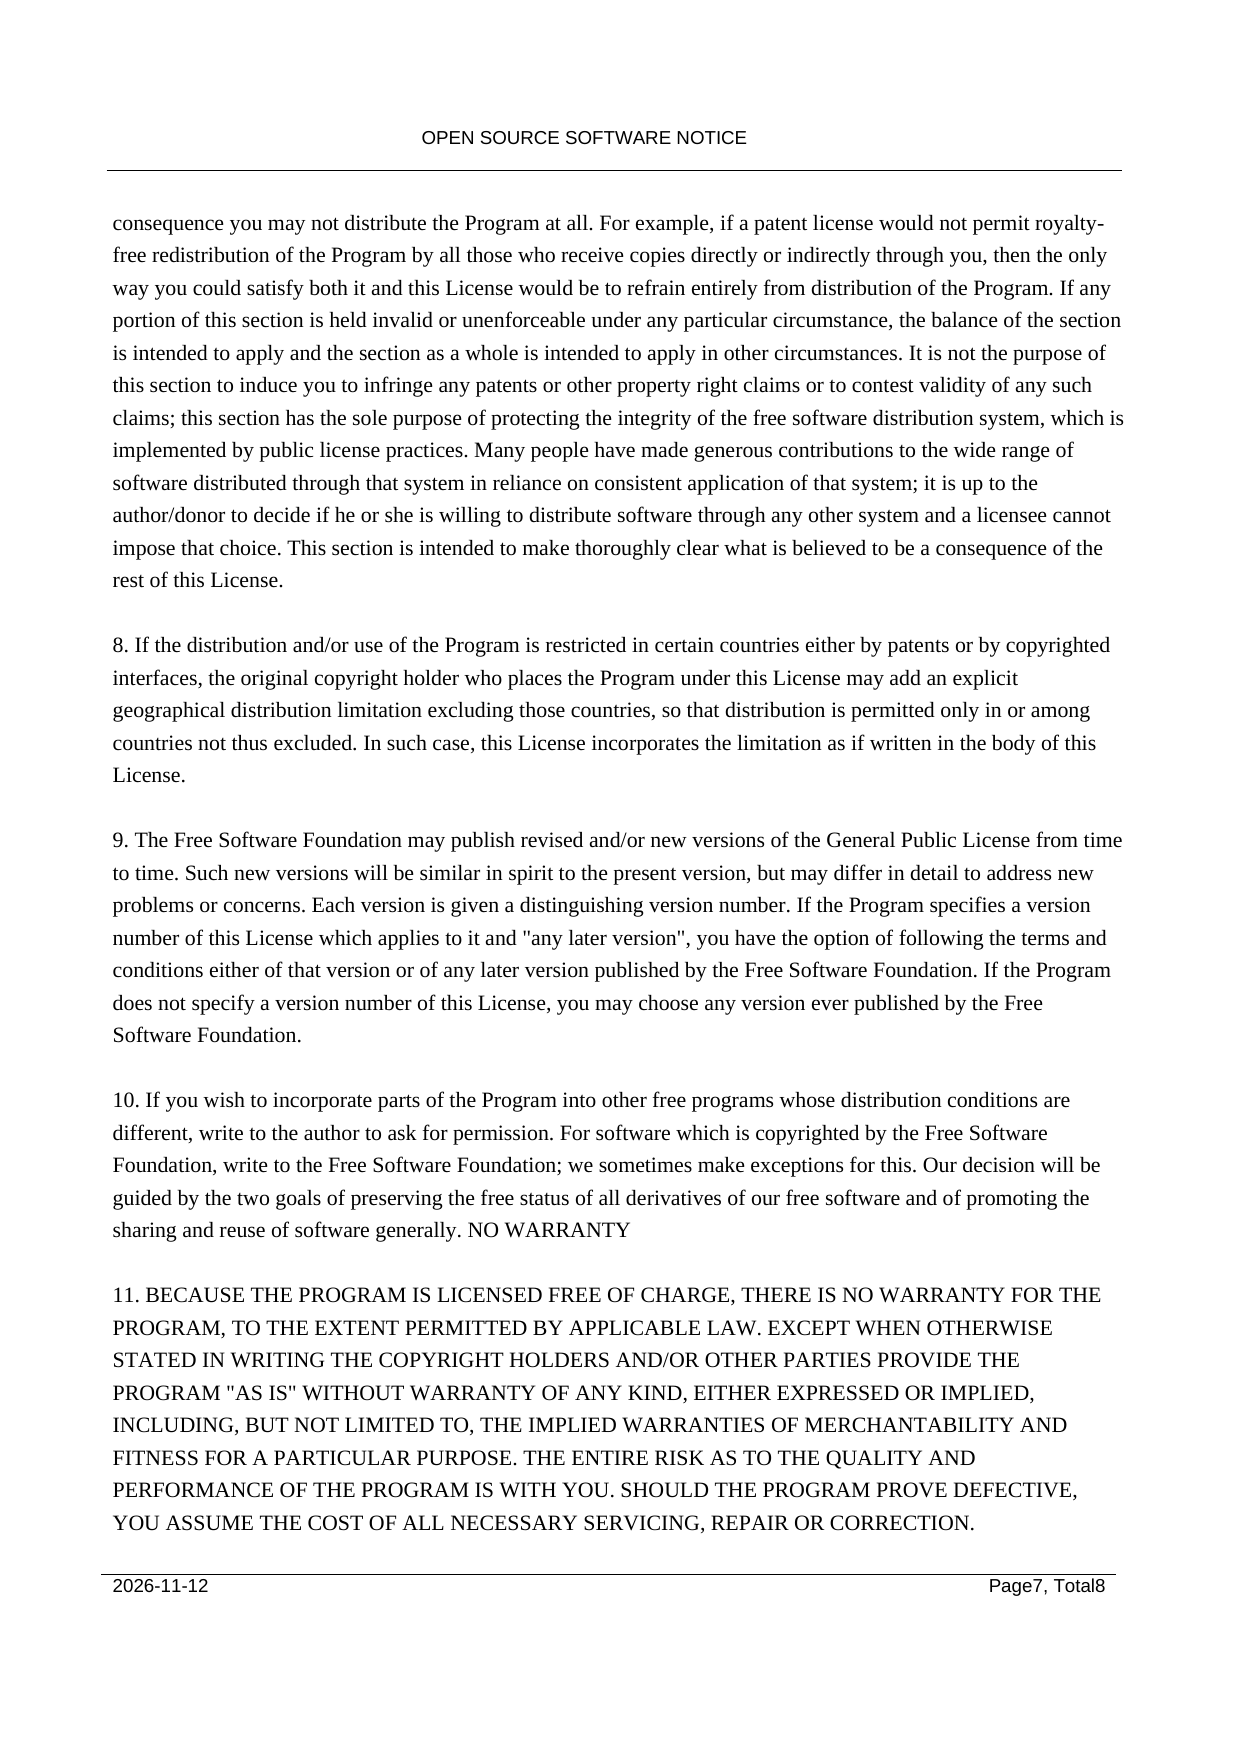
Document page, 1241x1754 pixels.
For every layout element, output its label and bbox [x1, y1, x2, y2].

text [112, 206, 1128, 1539]
